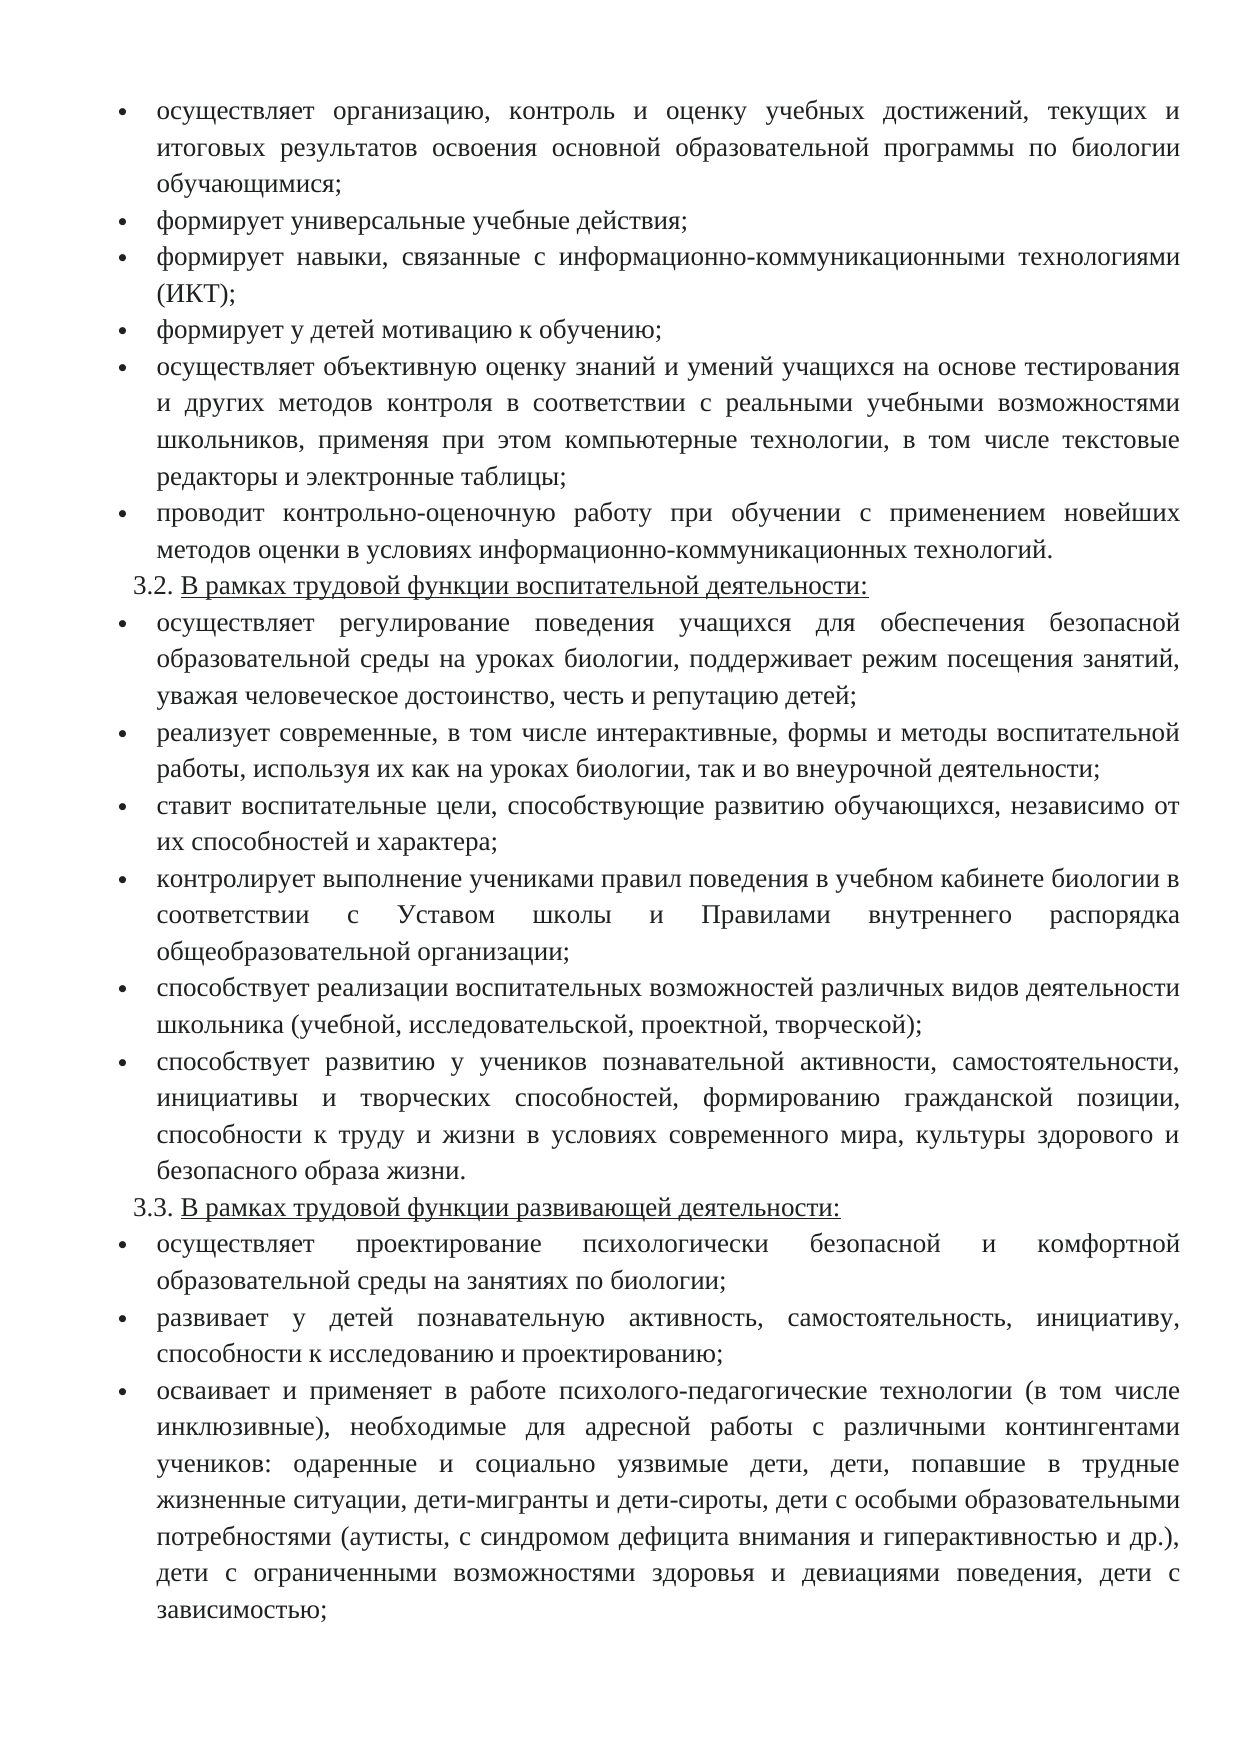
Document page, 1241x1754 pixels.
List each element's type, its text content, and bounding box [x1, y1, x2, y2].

list развивает у детей познавательную активность, самостоятельность, инициативу, способности к исследованию и проектированию; [119, 1295, 1181, 1368]
list способствует развитию у учеников познавательной активности, самостоятельности, инициативы и творческих способностей, формированию гражданской позиции, способности к труду и жизни в условиях современного мира, культуры здорового и безопасного образа жизни. [119, 1039, 1181, 1186]
list осуществляет организацию, контроль и оценку учебных достижений, текущих и итоговых результатов освоения основной образовательной программы по биологии обучающимися; [119, 89, 1181, 198]
list формирует у детей мотивацию к обучению; [119, 308, 1181, 344]
list способствует реализации воспитательных возможностей различных видов деятельности школьника (учебной, исследовательской, проектной, творческой); [119, 966, 1181, 1039]
list формирует универсальные учебные действия; [119, 198, 1181, 235]
text 3.2. В рамках трудовой функции воспитательной деятельности: [133, 564, 1181, 601]
list ставит воспитательные цели, способствующие развитию обучающихся, независимо от их способностей и характера; [119, 783, 1181, 856]
list проводит контрольно-оценочную работу при обучении с применением новейших методов оценки в условиях информационно-коммуникационных технологий. [119, 491, 1181, 564]
list осваивает и применяет в работе психолого-педагогические технологии (в том числе инклюзивные), необходимые для адресной работы с различными контингентами учеников: одаренные и социально уязвимые дети, дети, попавшие в трудные жизненные ситуации, дети-мигранты и дети-сироты, дети с особыми образовательными потребностями (аутисты, с синдромом дефицита внимания и гиперактивностью и др.), дети с ограниченными возможностями здоровья и девиациями поведения, дети с зависимостью; [119, 1368, 1181, 1624]
list формирует навыки, связанные с информационно-коммуникационными технологиями (ИКТ); [119, 235, 1181, 308]
list реализует современные, в том числе интерактивные, формы и методы воспитательной работы, используя их как на уроках биологии, так и во внеурочной деятельности; [119, 710, 1181, 783]
list осуществляет проектирование психологически безопасной и комфортной образовательной среды на занятиях по биологии; [119, 1222, 1181, 1295]
list осуществляет регулирование поведения учащихся для обеспечения безопасной образовательной среды на уроках биологии, поддерживает режим посещения занятий, уважая человеческое достоинство, честь и репутацию детей; [119, 601, 1181, 710]
list контролирует выполнение учениками правил поведения в учебном кабинете биологии в соответствии с Уставом школы и Правилами внутреннего распорядка общеобразовательной организации; [119, 856, 1181, 966]
list осуществляет объективную оценку знаний и умений учащихся на основе тестирования и других методов контроля в соответствии с реальными учебными возможностями школьников, применяя при этом компьютерные технологии, в том числе текстовые редакторы и электронные таблицы; [119, 344, 1181, 491]
text 3.3. В рамках трудовой функции развивающей деятельности: [133, 1186, 1181, 1222]
